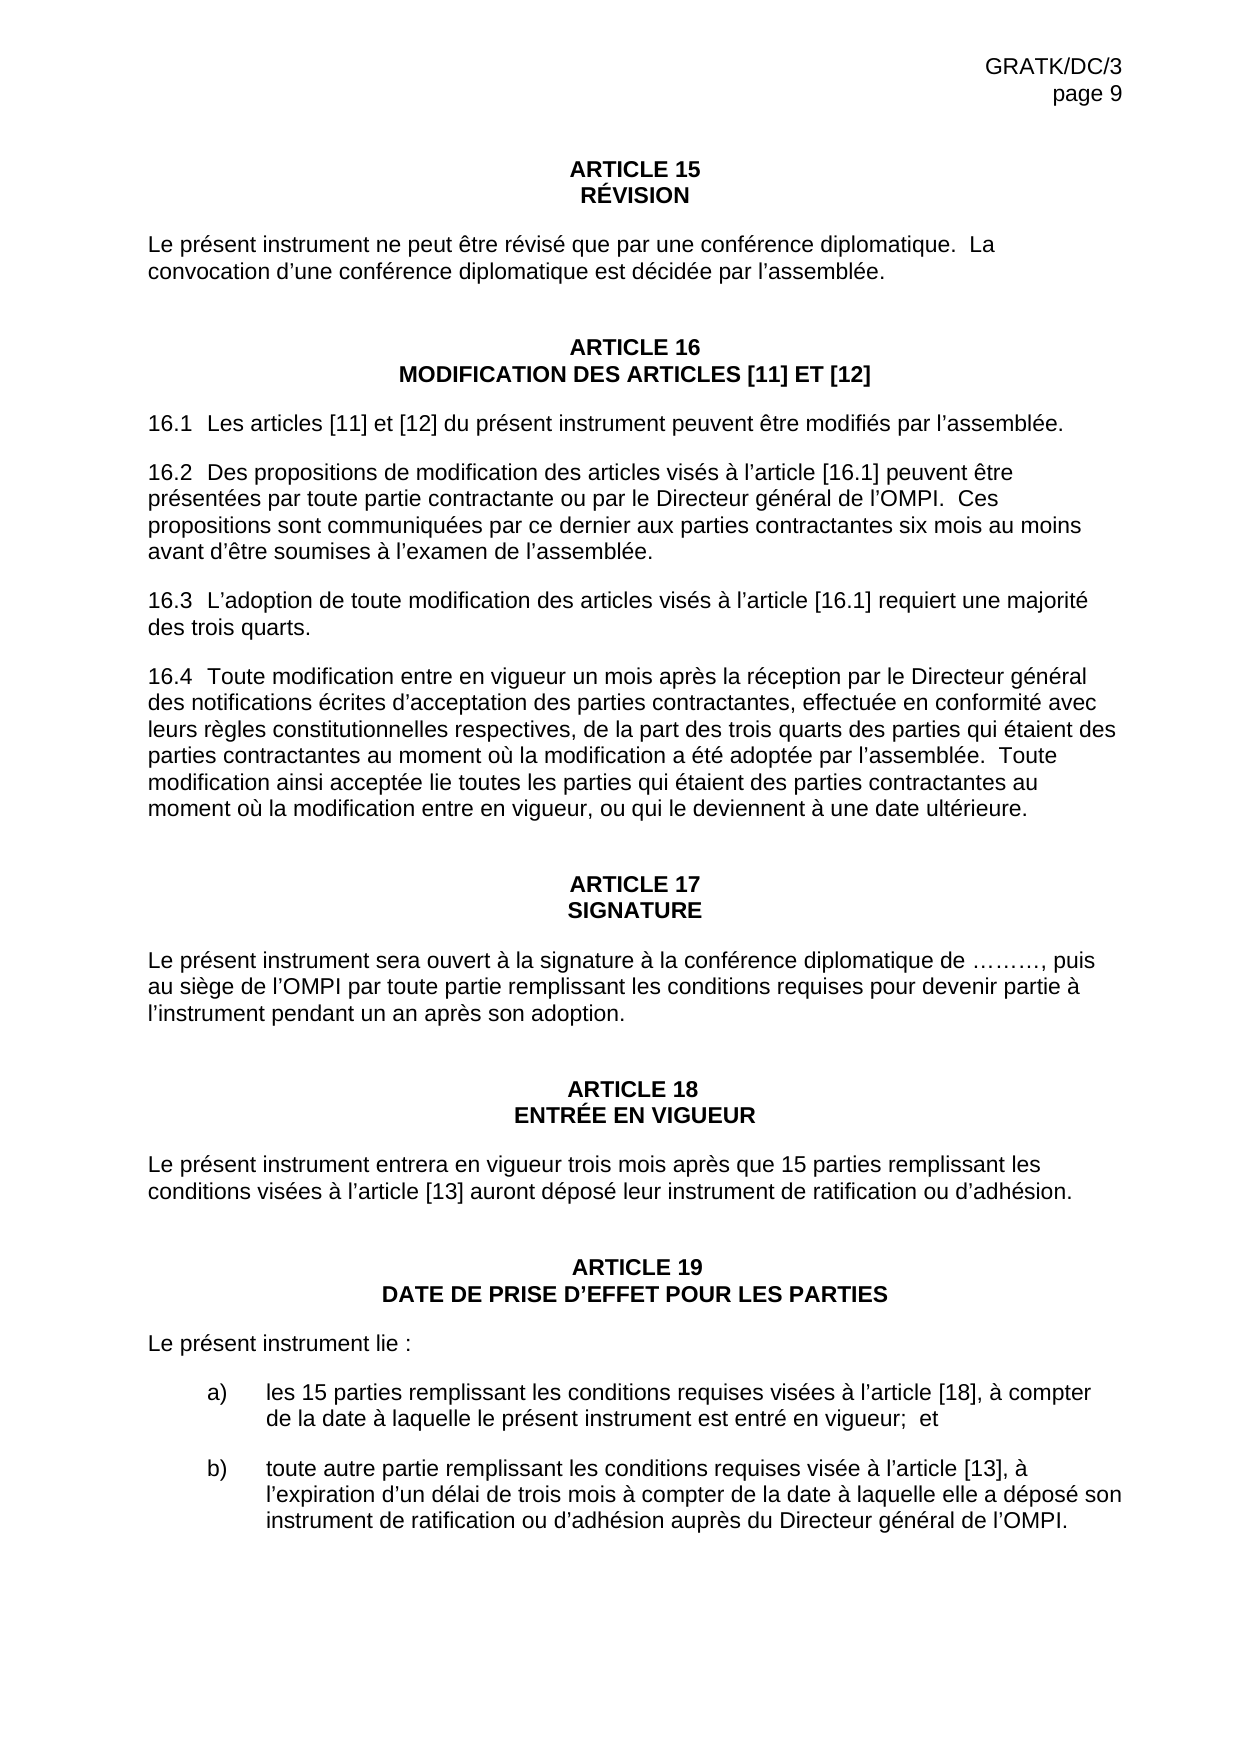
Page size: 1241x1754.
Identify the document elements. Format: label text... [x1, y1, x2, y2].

text ENTRÉE EN VIGUEUR [148, 1102, 1122, 1128]
text 16.1 Les articles [11] et [12] du présent instrument peuvent être modifiés par l’assemblée. [148, 410, 1122, 436]
text Le présent instrument lie : [148, 1330, 1122, 1356]
list les 15 parties remplissant les conditions requises visées à l’article [18], à compter de la date à laquelle le présent instrument est entré en vigueur; et [207, 1379, 1122, 1432]
text MODIFICATION DES ARTICLES [11] ET [12] [148, 361, 1122, 387]
text ARTICLE 17 [148, 871, 1122, 897]
text SIGNATURE [148, 897, 1122, 924]
text Le présent instrument ne peut être révisé que par une conférence diplomatique. La convocation d’une conférence diplomatique est décidée par l’assemblée. [148, 231, 1122, 284]
text ARTICLE 18 [148, 1076, 1122, 1102]
text DATE DE PRISE D’EFFET POUR LES PARTIES [148, 1281, 1122, 1307]
text Le présent instrument entrera en vigueur trois mois après que 15 parties remplissant les conditions visées à l’article [13] auront déposé leur instrument de ratification ou d’adhésion. [148, 1151, 1122, 1204]
text ARTICLE 19 [148, 1254, 1122, 1281]
text ARTICLE 15 [148, 156, 1122, 182]
text Le présent instrument sera ouvert à la signature à la conférence diplomatique de ………, puis au siège de l’OMPI par toute partie remplissant les conditions requises pour devenir partie à l’instrument pendant un an après son adoption. [148, 947, 1122, 1026]
text 16.2 Des propositions de modification des articles visés à l’article [16.1] peuvent être présentées par toute partie contractante ou par le Directeur général de l’OMPI. Ces propositions sont communiquées par ce dernier aux parties contractantes six mois au moins avant d’être soumises à l’examen de l’assemblée. [148, 459, 1122, 564]
text ARTICLE 16 [148, 334, 1122, 361]
text 16.4 Toute modification entre en vigueur un mois après la réception par le Directeur général des notifications écrites d’acceptation des parties contractantes, effectuée en conformité avec leurs règles constitutionnelles respectives, de la part des trois quarts des parties qui étaient des parties contractantes au moment où la modification a été adoptée par l’assemblée. Toute modification ainsi acceptée lie toutes les parties qui étaient des parties contractantes au moment où la modification entre en vigueur, ou qui le deviennent à une date ultérieure. [148, 663, 1122, 821]
list toute autre partie remplissant les conditions requises visée à l’article [13], à l’expiration d’un délai de trois mois à compter de la date à laquelle elle a déposé son instrument de ratification ou d’adhésion auprès du Directeur général de l’OMPI. [207, 1455, 1122, 1534]
text RÉVISION [148, 182, 1122, 208]
text 16.3 L’adoption de toute modification des articles visés à l’article [16.1] requiert une majorité des trois quarts. [148, 587, 1122, 640]
